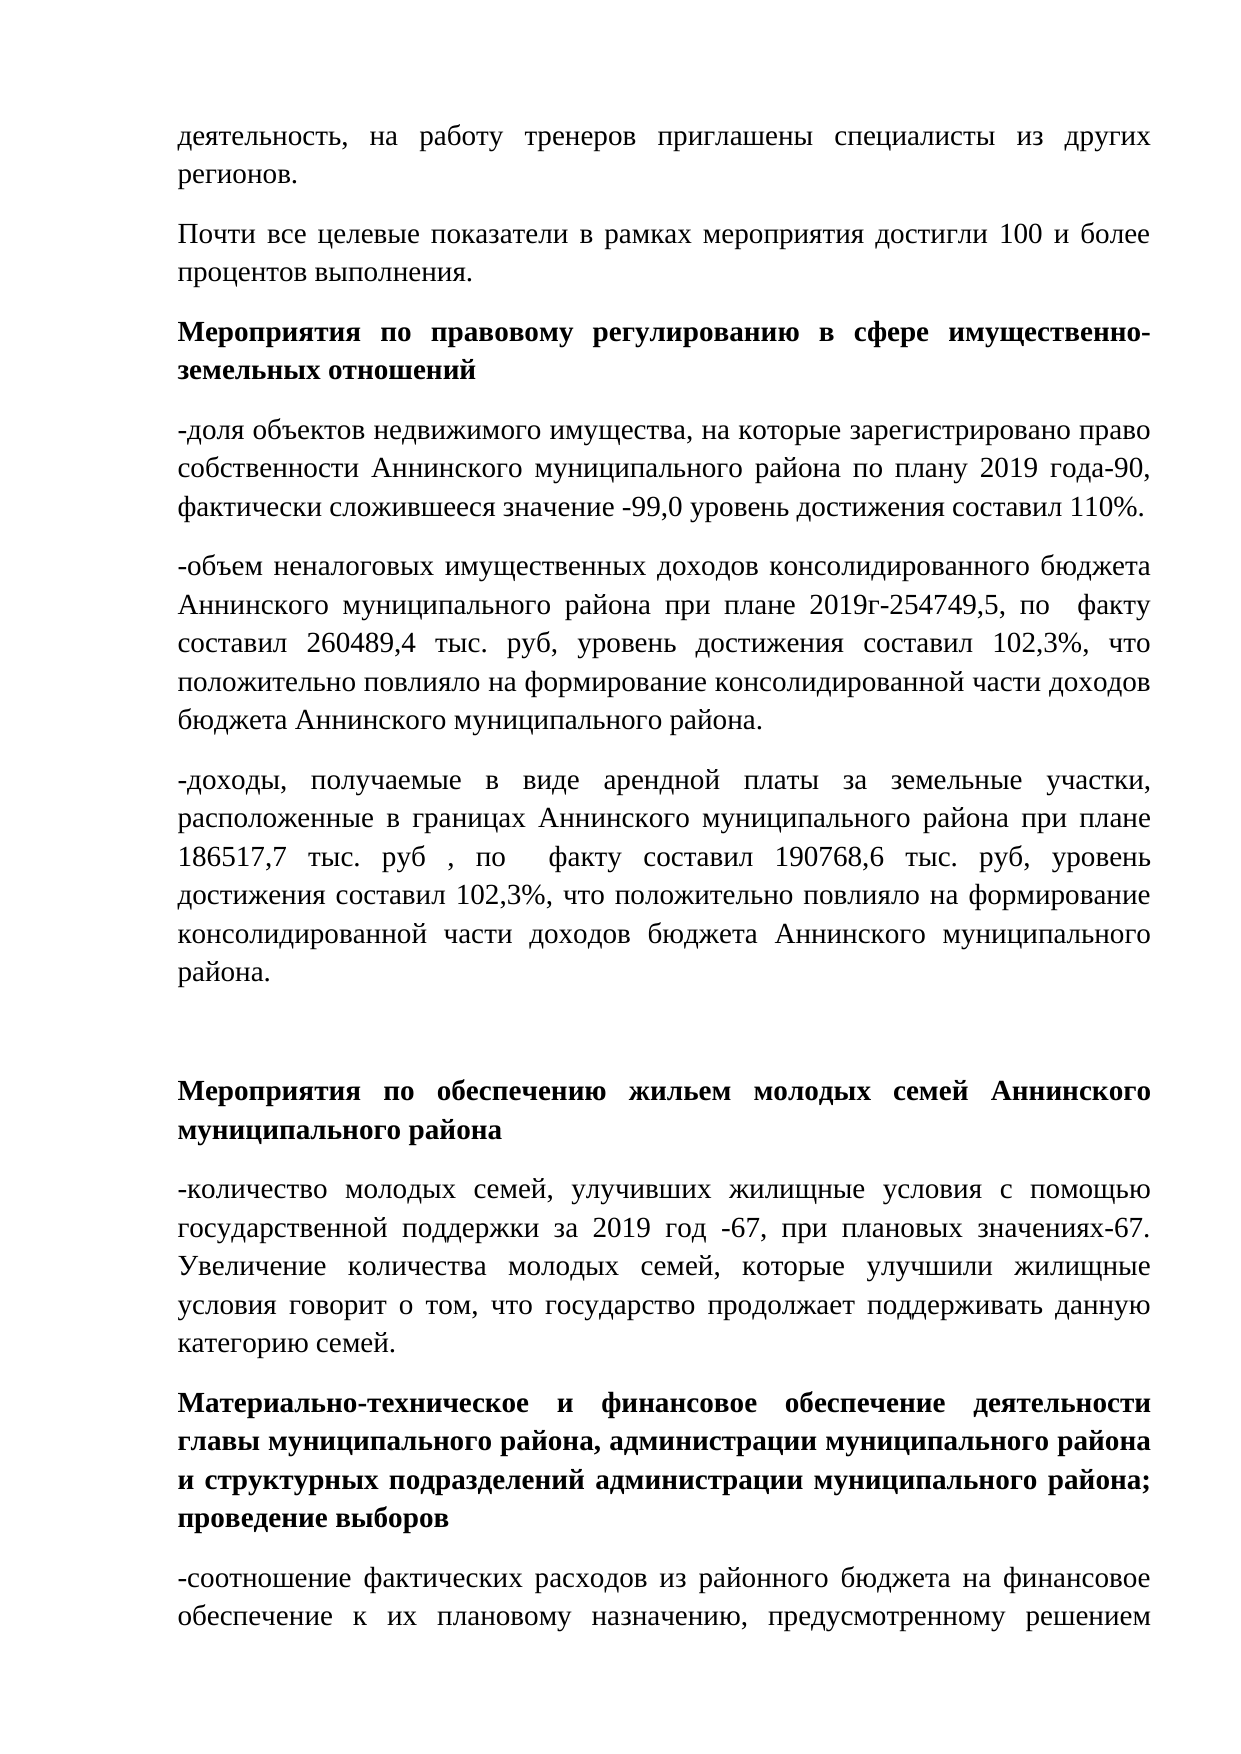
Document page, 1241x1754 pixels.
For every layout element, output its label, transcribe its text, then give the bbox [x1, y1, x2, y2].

text -доля объектов недвижимого имущества, на которые зарегистрировано право собственности Аннинского муниципального района по плану 2019 года-90, фактически сложившееся значение -99,0 уровень достижения составил 110%. [177, 412, 1152, 522]
text -количество молодых семей, улучивших жилищные условия с помощью государственной поддержки за 2019 год -67, при плановых значениях-67. Увеличение количества молодых семей, которые улучшили жилищные условия говорит о том, что государство продолжает поддерживать данную категорию семей. [177, 1171, 1152, 1359]
text Почти все целевые показатели в рамках мероприятия достигли 100 и более процентов выполнения. [177, 216, 1152, 288]
text Материально-техническое и финансовое обеспечение деятельности главы муниципального района, администрации муниципального района и структурных подразделений администрации муниципального района; проведение выборов [177, 1385, 1152, 1534]
text -доходы, получаемые в виде арендной платы за земельные участки, расположенные в границах Аннинского муниципального района при плане 186517,7 тыс. руб , по факту составил 190768,6 тыс. руб, уровень достижения составил 102,3%, что положительно повлияло на формирование консолидированной части доходов бюджета Аннинского муниципального района. [177, 762, 1152, 988]
text Мероприятия по правовому регулированию в сфере имущественно-земельных отношений [177, 314, 1152, 386]
text Мероприятия по обеспечению жильем молодых семей Аннинского муниципального района [177, 1073, 1152, 1145]
text -объем неналоговых имущественных доходов консолидированного бюджета Аннинского муниципального района при плане 2019г-254749,5, по факту составил 260489,4 тыс. руб, уровень достижения составил 102,3%, что положительно повлияло на формирование консолидированной части доходов бюджета Аннинского муниципального района. [177, 548, 1152, 736]
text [177, 1560, 1152, 1632]
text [177, 118, 1152, 190]
